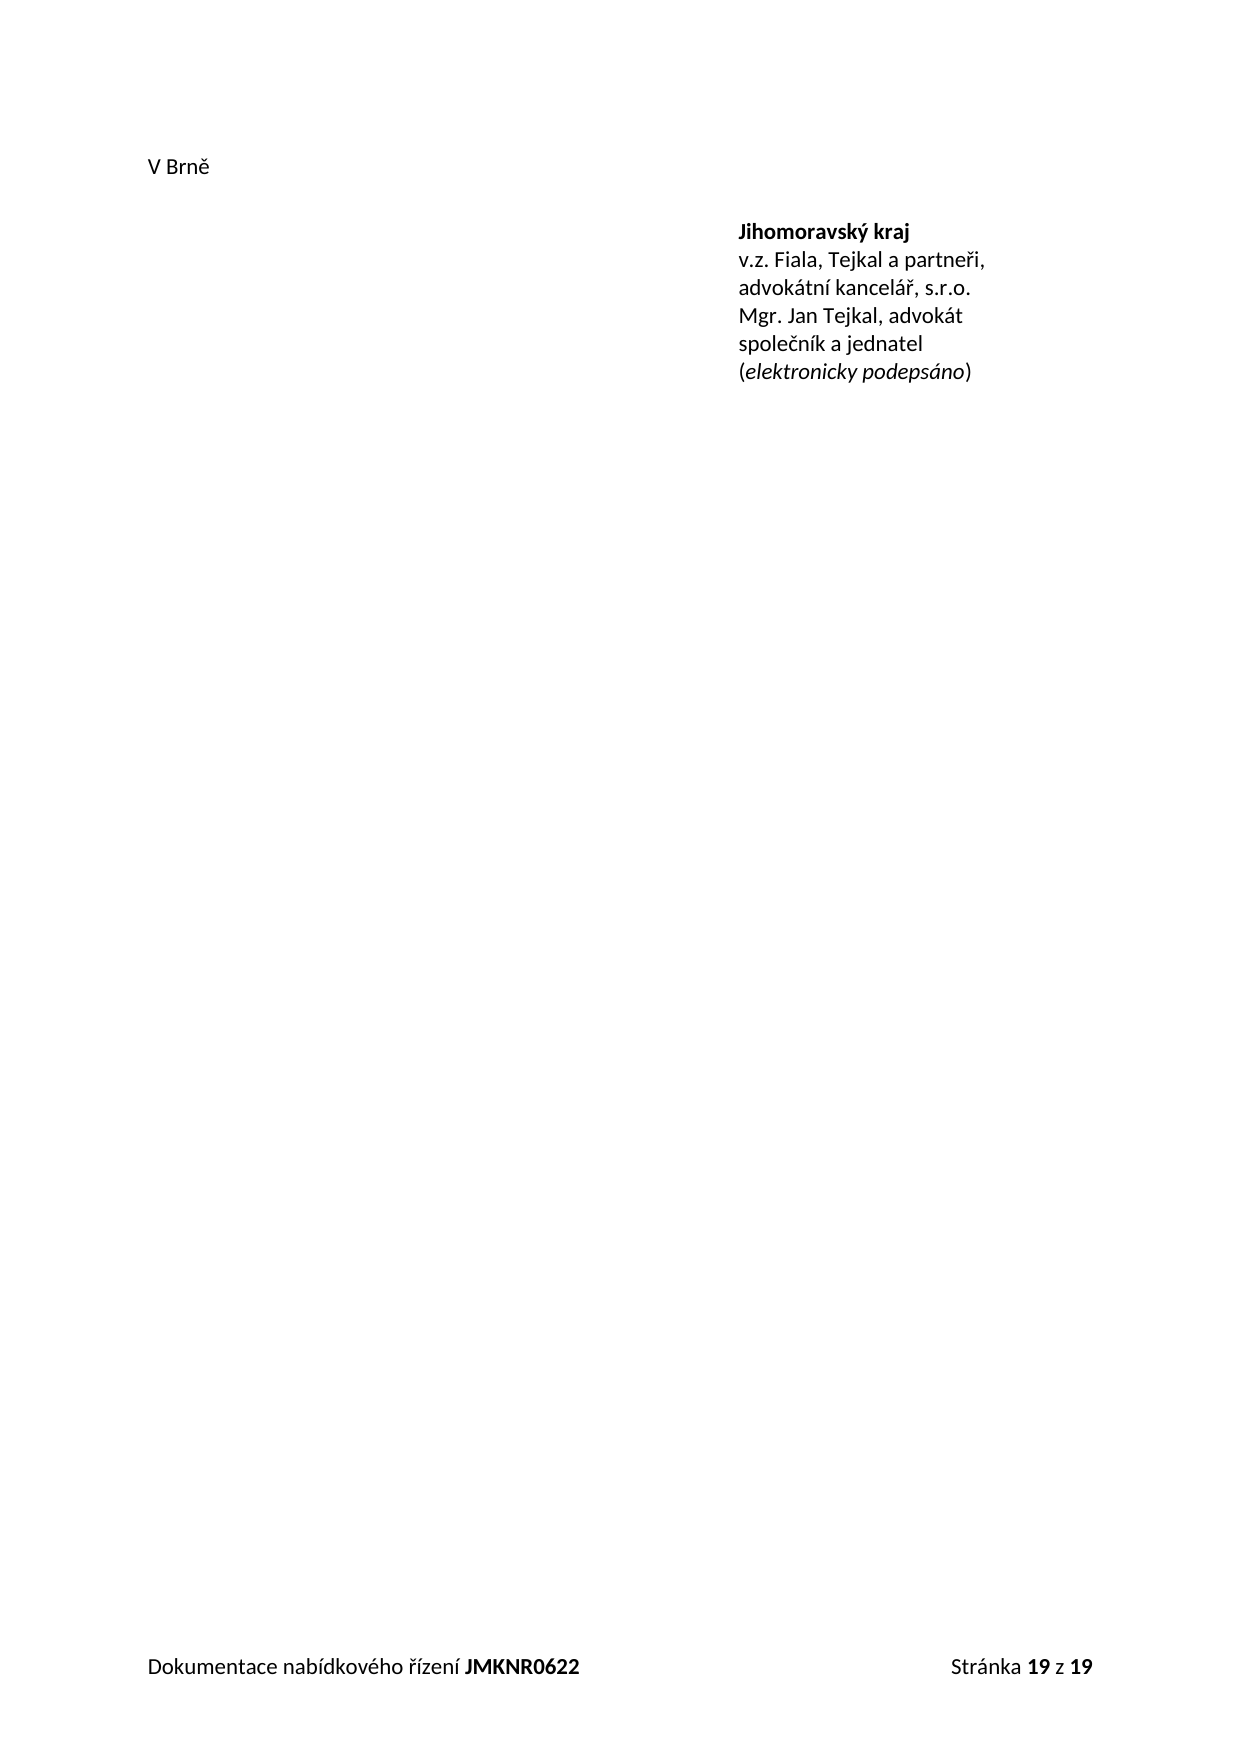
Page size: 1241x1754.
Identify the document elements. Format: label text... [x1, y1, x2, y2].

text Mgr. Jan Tejkal, advokát [738, 301, 1093, 329]
list V Brně [148, 152, 1093, 180]
text společník a jednatel [738, 329, 1093, 357]
text Jihomoravský kraj [738, 217, 1093, 245]
text advokátní kancelář, s.r.o. [738, 273, 1093, 301]
text v.z. Fiala, Tejkal a partneři, [738, 245, 1093, 273]
text (elektronicky podepsáno) [738, 357, 1093, 386]
